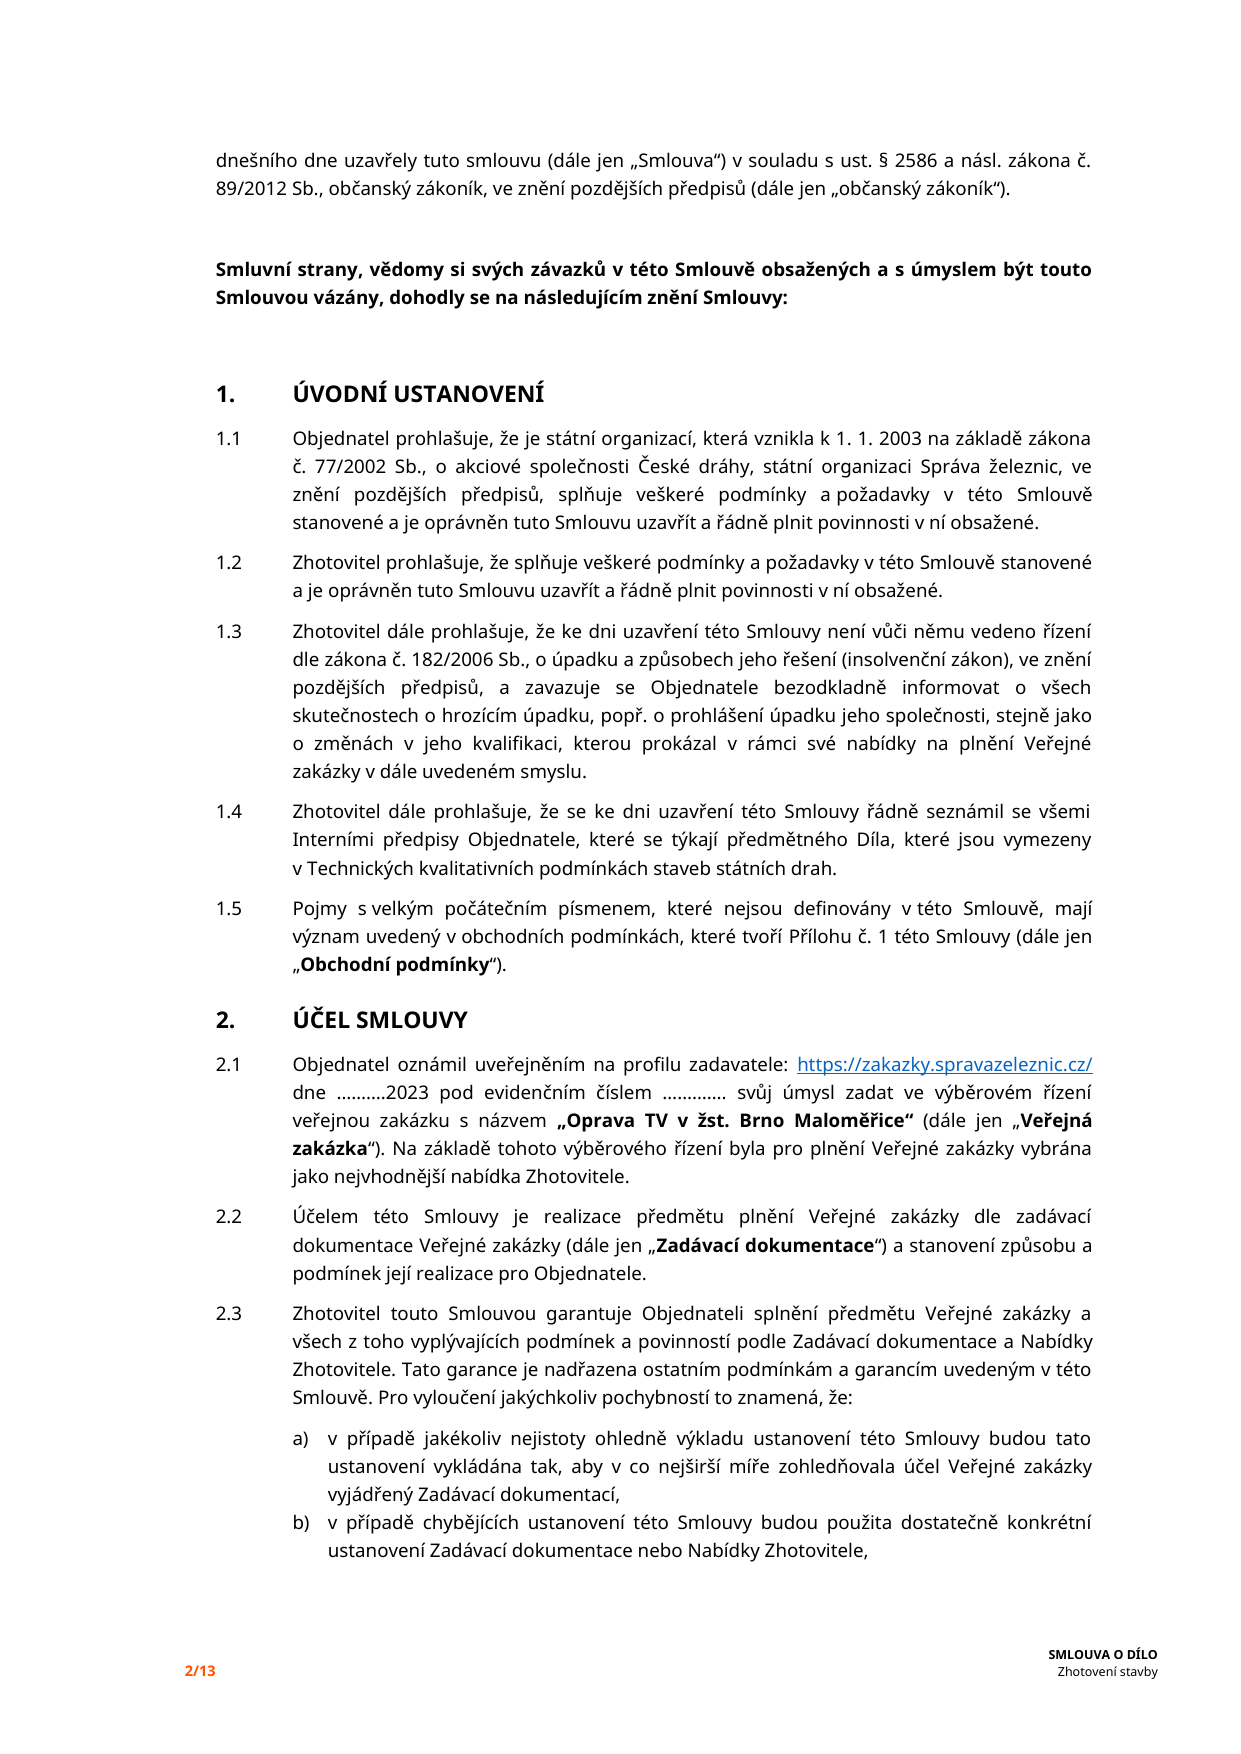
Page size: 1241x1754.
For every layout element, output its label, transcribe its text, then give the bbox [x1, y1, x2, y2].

text ÚVODNÍ USTANOVENÍ [216, 378, 1093, 409]
text Účelem této Smlouvy je realizace předmětu plnění Veřejné zakázky dle zadávací dokumentace Veřejné zakázky (dále jen „Zadávací dokumentace“) a stanovení způsobu a podmínek její realizace pro Objednatele. [216, 1204, 1093, 1285]
text ÚČEL SMLOUVY [216, 1004, 1093, 1036]
text dnešního dne uzavřely tuto smlouvu (dále jen „Smlouva“) v souladu s ust. § 2586 a násl. zákona č. 89/2012 Sb., občanský zákoník, ve znění pozdějších předpisů (dále jen „občanský zákoník“). [216, 147, 1093, 201]
text Zhotovitel dále prohlašuje, že se ke dni uzavření této Smlouvy řádně seznámil se všemi Interními předpisy Objednatele, které se týkají předmětného Díla, které jsou vymezeny v Technických kvalitativních podmínkách staveb státních drah. [216, 799, 1093, 880]
text Zhotovitel prohlašuje, že splňuje veškeré podmínky a požadavky v této Smlouvě stanovené a je oprávněn tuto Smlouvu uzavřít a řádně plnit povinnosti v ní obsažené. [216, 549, 1093, 603]
text v případě jakékoliv nejistoty ohledně výkladu ustanovení této Smlouvy budou tato ustanovení vykládána tak, aby v co nejširší míře zohledňovala účel Veřejné zakázky vyjádřený Zadávací dokumentací, [292, 1425, 1093, 1507]
text Objednatel prohlašuje, že je státní organizací, která vznikla k 1. 1. 2003 na základě zákona č. 77/2002 Sb., o akciové společnosti České dráhy, státní organizaci Správa železnic, ve znění pozdějších předpisů, splňuje veškeré podmínky a požadavky v této Smlouvě stanovené a je oprávněn tuto Smlouvu uzavřít a řádně plnit povinnosti v ní obsažené. [216, 425, 1093, 534]
text Smluvní strany, vědomy si svých závazků v této Smlouvě obsažených a s úmyslem být touto Smlouvou vázány, dohodly se na následujícím znění Smlouvy: [216, 257, 1093, 310]
text Zhotovitel dále prohlašuje, že ke dni uzavření této Smlouvy není vůči němu vedeno řízení dle zákona č. 182/2006 Sb., o úpadku a způsobech jeho řešení (insolvenční zákon), ve znění pozdějších předpisů, a zavazuje se Objednatele bezodkladně informovat o všech skutečnostech o hrozícím úpadku, popř. o prohlášení úpadku jeho společnosti, stejně jako o změnách v jeho kvalifikaci, kterou prokázal v rámci své nabídky na plnění Veřejné zakázky v dále uvedeném smyslu. [216, 618, 1093, 784]
text Pojmy s velkým počátečním písmenem, které nejsou definovány v této Smlouvě, mají význam uvedený v obchodních podmínkách, které tvoří Přílohu č. 1 této Smlouvy (dále jen „Obchodní podmínky“). [216, 895, 1093, 977]
text Zhotovitel touto Smlouvou garantuje Objednateli splnění předmětu Veřejné zakázky a všech z toho vyplývajících podmínek a povinností podle Zadávací dokumentace a Nabídky Zhotovitele. Tato garance je nadřazena ostatním podmínkám a garancím uvedeným v této Smlouvě. Pro vyloučení jakýchkoliv pochybností to znamená, že: [216, 1300, 1093, 1410]
text v případě chybějících ustanovení této Smlouvy budou použita dostatečně konkrétní ustanovení Zadávací dokumentace nebo Nabídky Zhotovitele, [292, 1509, 1093, 1563]
text Objednatel oznámil uveřejněním na profilu zadavatele: https://zakazky.spravazeleznic.cz/ dne ……….2023 pod evidenčním číslem …………. svůj úmysl zadat ve výběrovém řízení veřejnou zakázku s názvem „Oprava TV v žst. Brno Maloměřice“ (dále jen „Veřejná zakázka“). Na základě tohoto výběrového řízení byla pro plnění Veřejné zakázky vybrána jako nejvhodnější nabídka Zhotovitele. [216, 1051, 1093, 1189]
